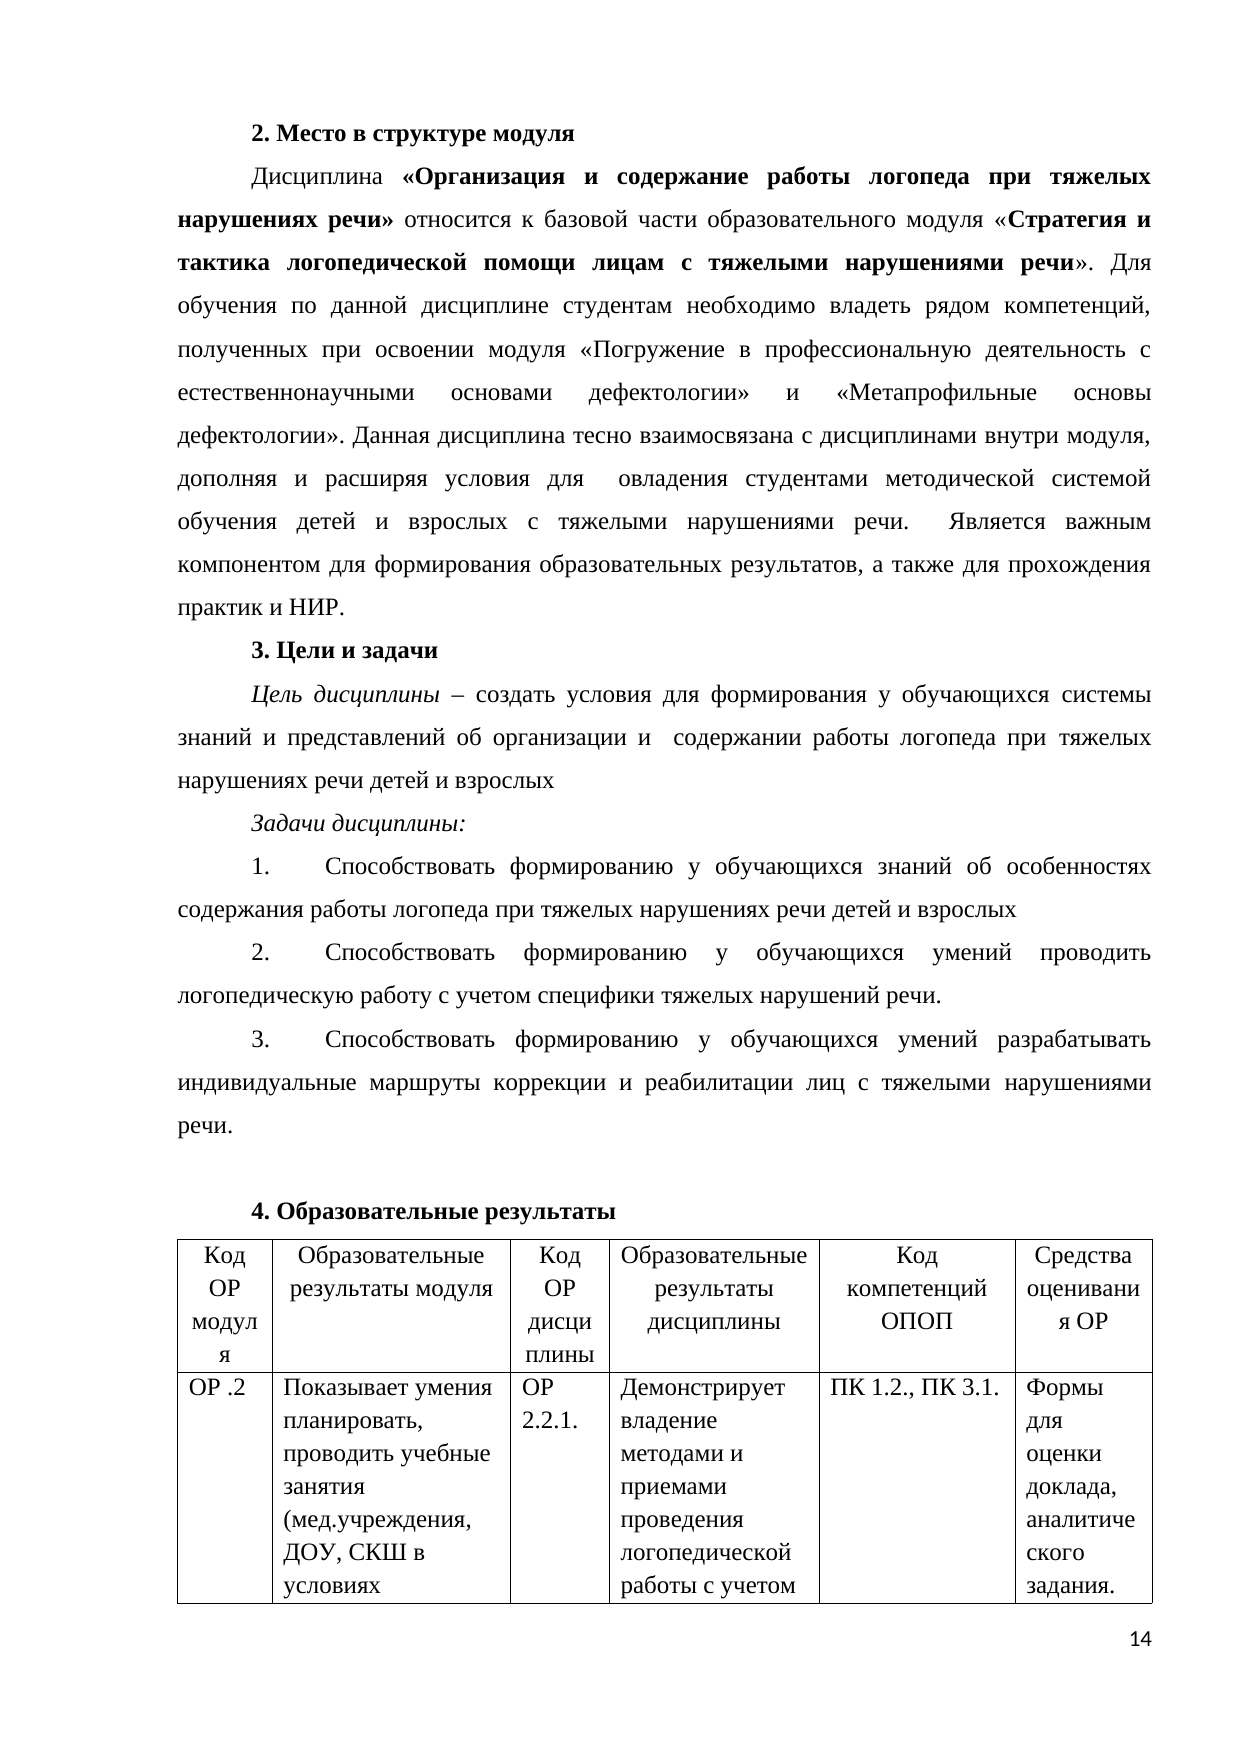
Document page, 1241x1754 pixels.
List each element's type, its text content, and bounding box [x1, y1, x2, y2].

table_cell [1016, 1373, 1152, 1603]
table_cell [273, 1373, 510, 1603]
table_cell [610, 1373, 819, 1603]
table_header Код компетенций ОПОП [820, 1240, 1015, 1372]
table_cell ОР 2.2.1. [511, 1373, 609, 1603]
table_cell ПК 1.2., ПК 3.1. [820, 1373, 1015, 1603]
list Способствовать формированию у обучающихся умений разрабатывать индивидуальные маршруты коррекции и реабилитации лиц с тяжелыми нарушениями речи. [177, 1024, 1152, 1139]
text Задачи дисциплины: [177, 808, 1152, 837]
text Дисциплина «Организация и содержание работы логопеда при тяжелых нарушениях речи» относится к базовой части образовательного модуля «Стратегия и тактика логопедической помощи лицам с тяжелыми нарушениями речи». Для обучения по данной дисциплине студентам необходимо владеть рядом компетенций, полученных при освоении модуля «Погружение в профессиональную деятельность с естественнонаучными основами дефектологии» и «Метапрофильные основы дефектологии». Данная дисциплина тесно взаимосвязана с дисциплинами внутри модуля, дополняя и расширяя условия для овладения студентами методической системой обучения детей и взрослых с тяжелыми нарушениями речи. Является важным компонентом для формирования образовательных результатов, а также для прохождения практик и НИР. [177, 161, 1152, 621]
table_cell ОР .2 [178, 1373, 272, 1603]
table_header Образовательные результаты модуля [273, 1240, 510, 1372]
text 4. Образовательные результаты [177, 1196, 1152, 1225]
text Цель дисциплины – создать условия для формирования у обучающихся системы знаний и представлений об организации и содержании работы логопеда при тяжелых нарушениях речи детей и взрослых [177, 679, 1152, 794]
list Способствовать формированию у обучающихся умений проводить логопедическую работу с учетом специфики тяжелых нарушений речи. [177, 937, 1152, 1009]
text 2. Место в структуре модуля [177, 118, 1152, 147]
list Способствовать формированию у обучающихся знаний об особенностях содержания работы логопеда при тяжелых нарушениях речи детей и взрослых [177, 851, 1152, 923]
table_header Средства оценивания ОР [1016, 1240, 1152, 1372]
table_header Код ОР модуля [178, 1240, 272, 1372]
text 3. Цели и задачи [177, 636, 1152, 664]
table_header Код ОР дисциплины [511, 1240, 609, 1372]
table_header Образовательные результаты дисциплины [610, 1240, 819, 1372]
